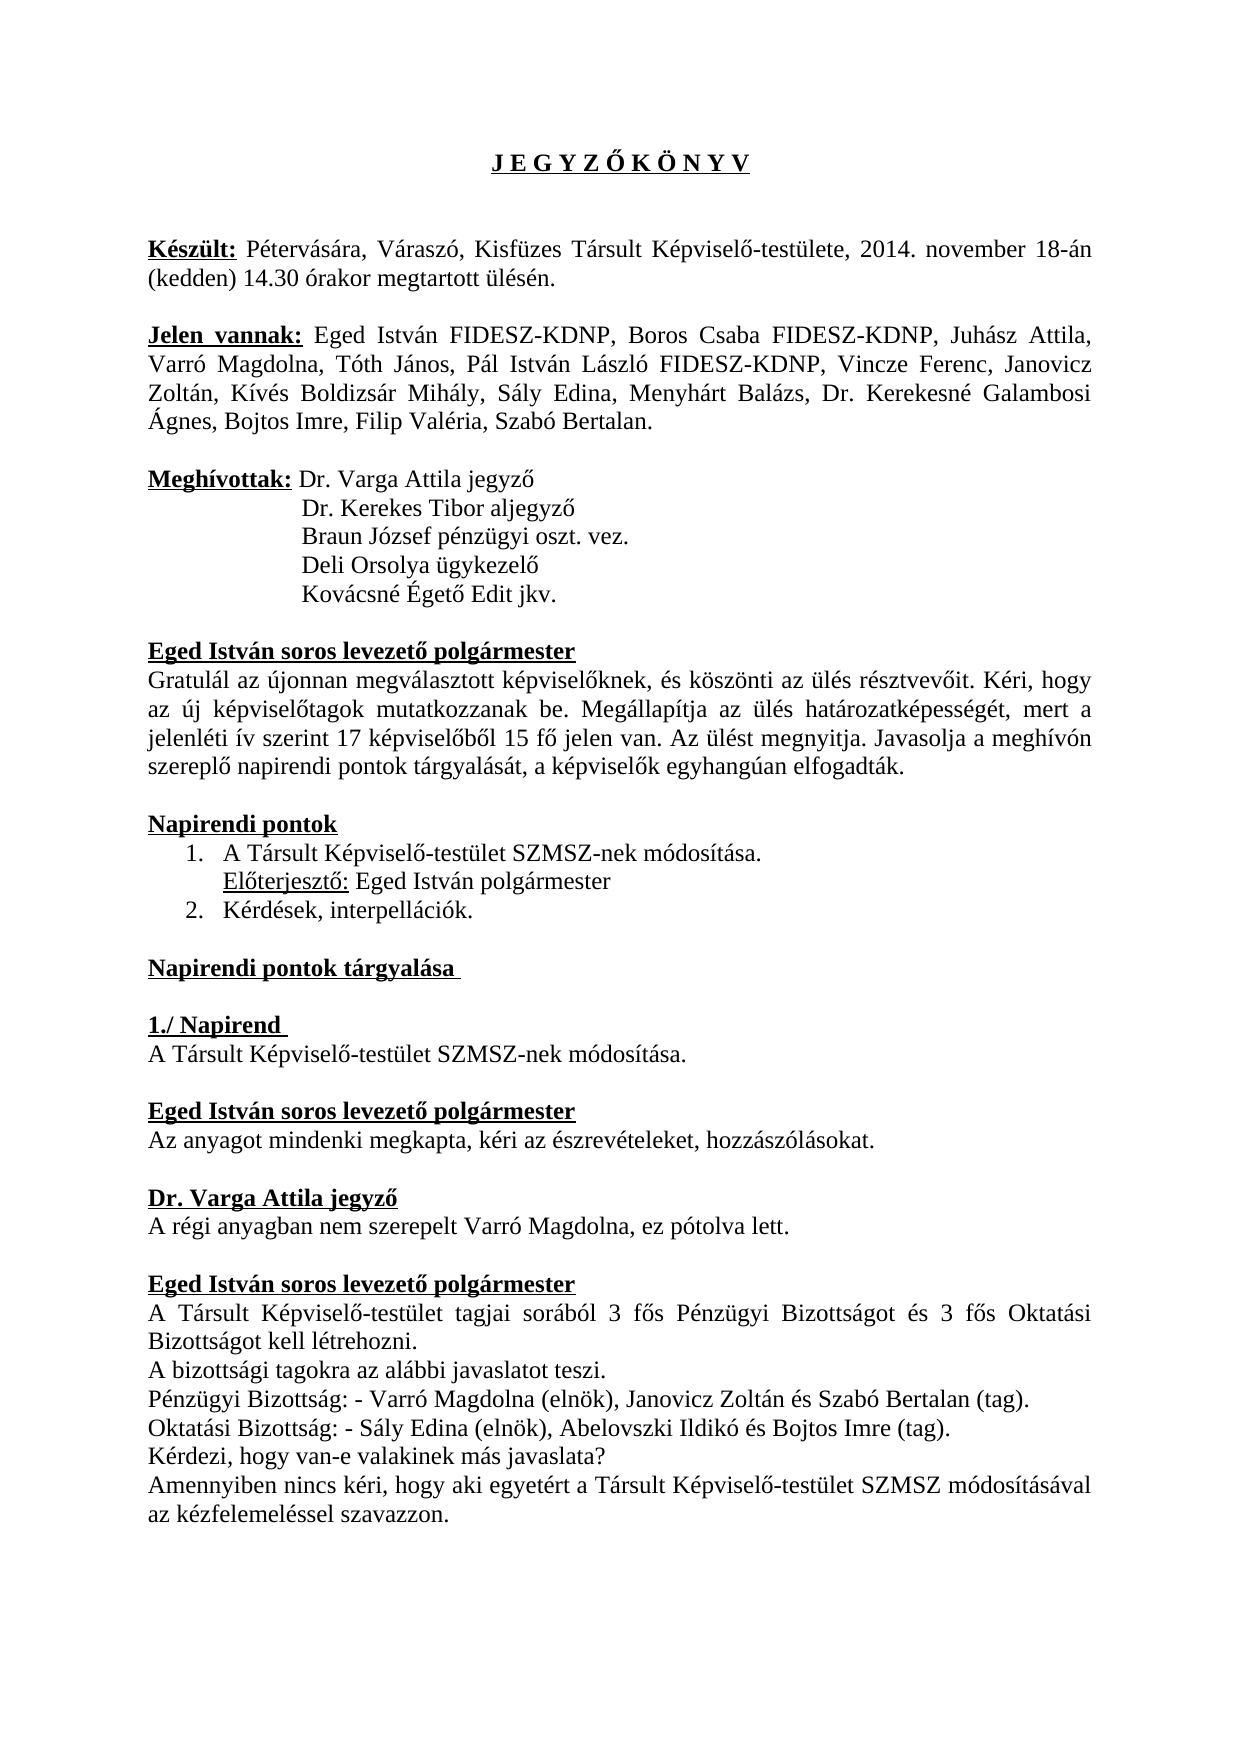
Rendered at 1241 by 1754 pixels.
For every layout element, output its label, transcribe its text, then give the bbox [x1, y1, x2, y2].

text Kérdezi, hogy van-e valakinek más javaslata? [148, 1441, 1093, 1470]
text 1./ Napirend [148, 1010, 1093, 1039]
list Kérdések, interpellációk. [185, 895, 1093, 924]
text Eged István soros levezető polgármester [148, 636, 1093, 665]
text Napirendi pontok tárgyalása [148, 953, 1093, 981]
text A Társult Képviselő-testület tagjai sorából 3 fős Pénzügyi Bizottságot és 3 fős Oktatási Bizottságot kell létrehozni. [148, 1298, 1093, 1355]
text Jelen vannak: Eged István FIDESZ-KDNP, Boros Csaba FIDESZ-KDNP, Juhász Attila, Varró Magdolna, Tóth János, Pál István László FIDESZ-KDNP, Vincze Ferenc, Janovicz Zoltán, Kívés Boldizsár Mihály, Sály Edina, Menyhárt Balázs, Dr. Kerekesné Galambosi Ágnes, Bojtos Imre, Filip Valéria, Szabó Bertalan. [148, 320, 1093, 435]
text Braun József pénzügyi oszt. vez. [148, 521, 1093, 550]
text J E G Y Z Ő K Ö N Y V [148, 148, 1093, 176]
text Dr. Varga Attila jegyző [148, 1183, 1093, 1211]
text Dr. Kerekes Tibor aljegyző [148, 493, 1093, 521]
text Eged István soros levezető polgármester [148, 1269, 1093, 1298]
text A Társult Képviselő-testület SZMSZ-nek módosítása. [148, 1039, 1093, 1068]
text Oktatási Bizottság: - Sály Edina (elnök), Abelovszki Ildikó és Bojtos Imre (tag). [148, 1413, 1093, 1441]
text Pénzügyi Bizottság: - Varró Magdolna (elnök), Janovicz Zoltán és Szabó Bertalan (tag). [148, 1384, 1093, 1413]
text A bizottsági tagokra az alábbi javaslatot teszi. [148, 1355, 1093, 1384]
text Amennyiben nincs kéri, hogy aki egyetért a Társult Képviselő-testület SZMSZ módosításával az kézfelemeléssel szavazzon. [148, 1470, 1093, 1528]
text Napirendi pontok [148, 809, 1093, 838]
text Készült: Pétervására, Váraszó, Kisfüzes Társult Képviselő-testülete, 2014. november 18-án (kedden) 14.30 órakor megtartott ülésén. [148, 234, 1093, 291]
text Az anyagot mindenki megkapta, kéri az észrevételeket, hozzászólásokat. [148, 1125, 1093, 1154]
text A régi anyagban nem szerepelt Varró Magdolna, ez pótolva lett. [148, 1211, 1093, 1240]
text Gratulál az újonnan megválasztott képviselőknek, és köszönti az ülés résztvevőit. Kéri, hogy az új képviselőtagok mutatkozzanak be. Megállapítja az ülés határozatképességét, mert a jelenléti ív szerint 17 képviselőből 15 fő jelen van. Az ülést megnyitja. Javasolja a meghívón szereplő napirendi pontok tárgyalását, a képviselők egyhangúan elfogadták. [148, 665, 1093, 780]
text Meghívottak: Dr. Varga Attila jegyző [148, 464, 1093, 493]
text Előterjesztő: Eged István polgármester [223, 866, 1093, 895]
text Kovácsné Égető Edit jkv. [148, 579, 1093, 608]
text Eged István soros levezető polgármester [148, 1096, 1093, 1125]
text Deli Orsolya ügykezelő [148, 550, 1093, 579]
list A Társult Képviselő-testület SZMSZ-nek módosítása. [185, 838, 1093, 866]
